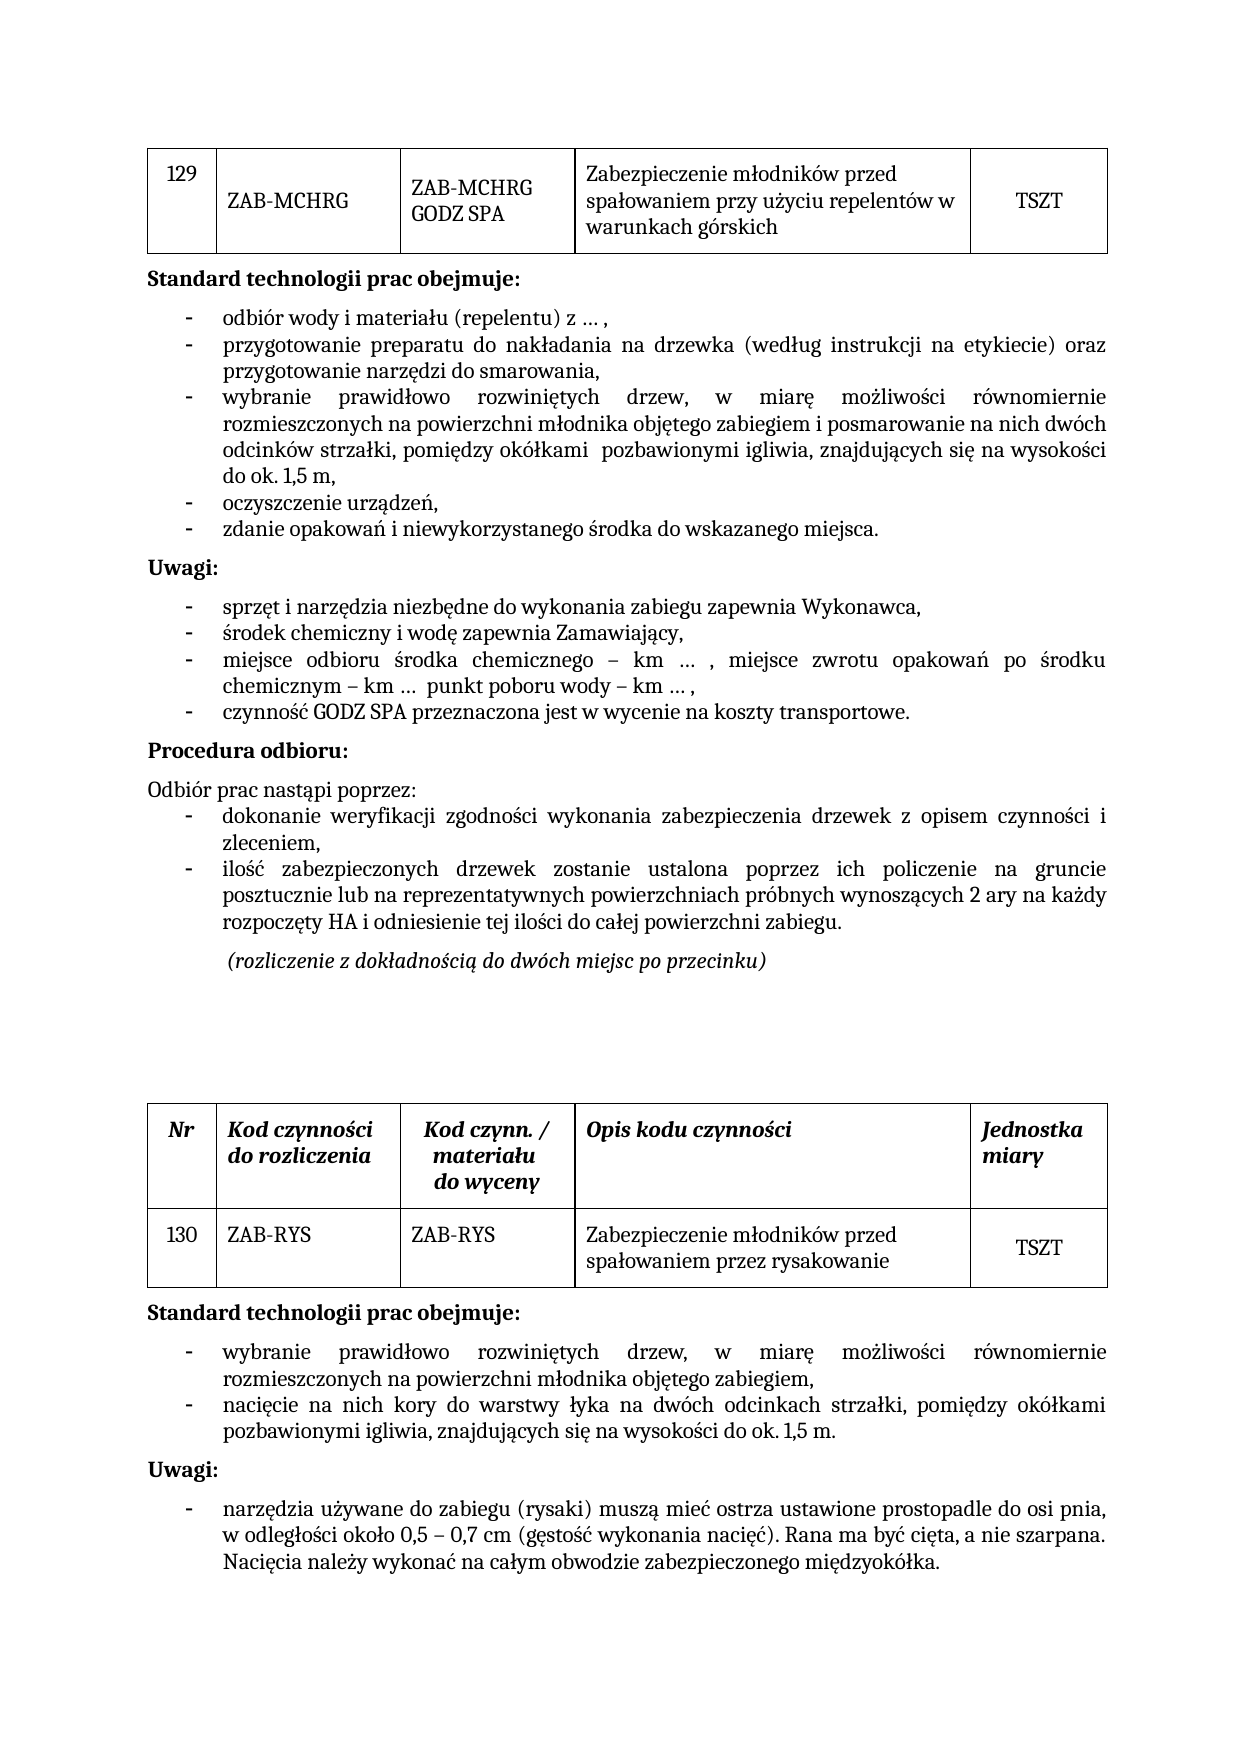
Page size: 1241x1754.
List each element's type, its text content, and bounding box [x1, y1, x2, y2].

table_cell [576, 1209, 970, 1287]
text Standard technologii prac obejmuje: [148, 1300, 1107, 1327]
list ilość zabezpieczonych drzewek zostanie ustalona poprzez ich policzenie na gruncie posztucznie lub na reprezentatywnych powierzchniach próbnych wynoszących 2 ary na każdy rozpoczęty HA i odniesienie tej ilości do całej powierzchni zabiegu. [185, 856, 1107, 935]
list odbiór wody i materiału (repelentu) z … , [185, 305, 1107, 331]
list wybranie prawidłowo rozwiniętych drzew, w miarę możliwości równomiernie rozmieszczonych na powierzchni młodnika objętego zabiegiem, [185, 1339, 1107, 1392]
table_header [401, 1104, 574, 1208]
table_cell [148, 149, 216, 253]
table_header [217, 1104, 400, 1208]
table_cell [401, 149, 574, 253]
text Uwagi: [148, 555, 1107, 581]
list zdanie opakowań i niewykorzystanego środka do wskazanego miejsca. [185, 516, 1107, 542]
list wybranie prawidłowo rozwiniętych drzew, w miarę możliwości równomiernie rozmieszczonych na powierzchni młodnika objętego zabiegiem i posmarowanie na nich dwóch odcinków strzałki, pomiędzy okółkami pozbawionymi igliwia, znajdujących się na wysokości do ok. 1,5 m, [185, 384, 1107, 489]
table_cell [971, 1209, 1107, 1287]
text (rozliczenie z dokładnością do dwóch miejsc po przecinku) [148, 947, 1107, 974]
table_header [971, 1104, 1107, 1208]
list środek chemiczny i wodę zapewnia Zamawiający, [185, 620, 1107, 646]
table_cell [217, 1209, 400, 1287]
text Procedura odbioru: [148, 738, 1107, 764]
text Standard technologii prac obejmuje: [148, 266, 1107, 293]
list czynność GODZ SPA przeznaczona jest w wycenie na koszty transportowe. [185, 699, 1107, 725]
list sprzęt i narzędzia niezbędne do wykonania zabiegu zapewnia Wykonawca, [185, 594, 1107, 620]
list przygotowanie preparatu do nakładania na drzewka (według instrukcji na etykiecie) oraz przygotowanie narzędzi do smarowania, [185, 331, 1107, 384]
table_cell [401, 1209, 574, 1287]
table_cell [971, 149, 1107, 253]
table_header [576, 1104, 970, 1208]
list oczyszczenie urządzeń, [185, 489, 1107, 516]
list nacięcie na nich kory do warstwy łyka na dwóch odcinkach strzałki, pomiędzy okółkami pozbawionymi igliwia, znajdujących się na wysokości do ok. 1,5 m. [185, 1392, 1107, 1444]
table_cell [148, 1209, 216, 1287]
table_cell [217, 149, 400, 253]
list miejsce odbioru środka chemicznego – km … , miejsce zwrotu opakowań po środku chemicznym – km … punkt poboru wody – km … , [185, 646, 1107, 699]
list dokonanie weryfikacji zgodności wykonania zabezpieczenia drzewek z opisem czynności i zleceniem, [185, 803, 1107, 856]
list narzędzia używane do zabiegu (rysaki) muszą mieć ostrza ustawione prostopadle do osi pnia, w odległości około 0,5 – 0,7 cm (gęstość wykonania nacięć). Rana ma być cięta, a nie szarpana. Nacięcia należy wykonać na całym obwodzie zabezpieczonego międzyokółka. [185, 1496, 1107, 1575]
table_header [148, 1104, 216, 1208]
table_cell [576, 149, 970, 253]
text Odbiór prac nastąpi poprzez: [148, 777, 1107, 803]
text Uwagi: [148, 1457, 1107, 1483]
